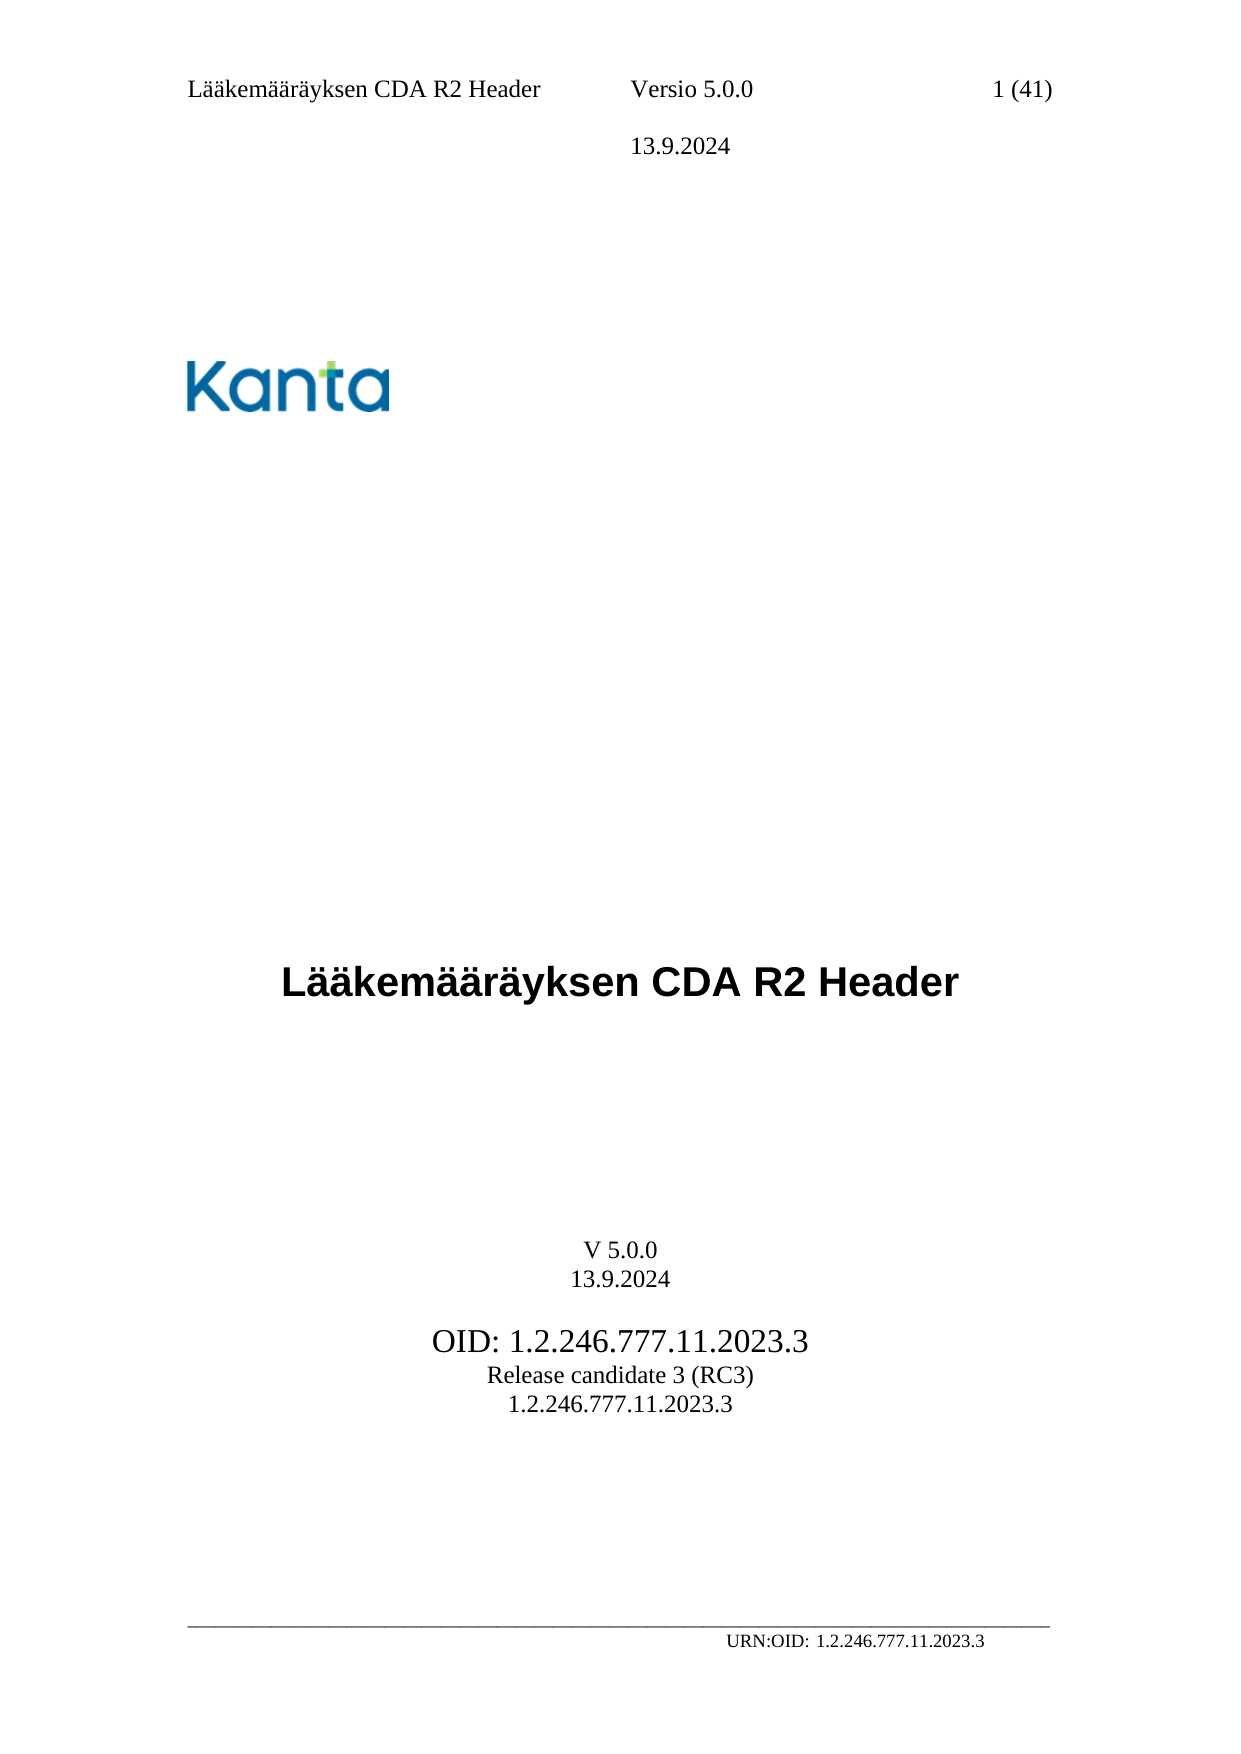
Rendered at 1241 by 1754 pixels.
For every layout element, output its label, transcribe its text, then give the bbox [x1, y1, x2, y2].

text Lääkemääräyksen CDA R2 Header [187, 958, 1053, 1006]
text 13.9.2024 [187, 1264, 1053, 1293]
text OID: 1.2.246.777.11.2023.3 [187, 1322, 1053, 1360]
text Release candidate 3 (RC3) [187, 1360, 1053, 1389]
text V 5.0.0 [187, 1236, 1053, 1264]
picture [187, 361, 389, 412]
